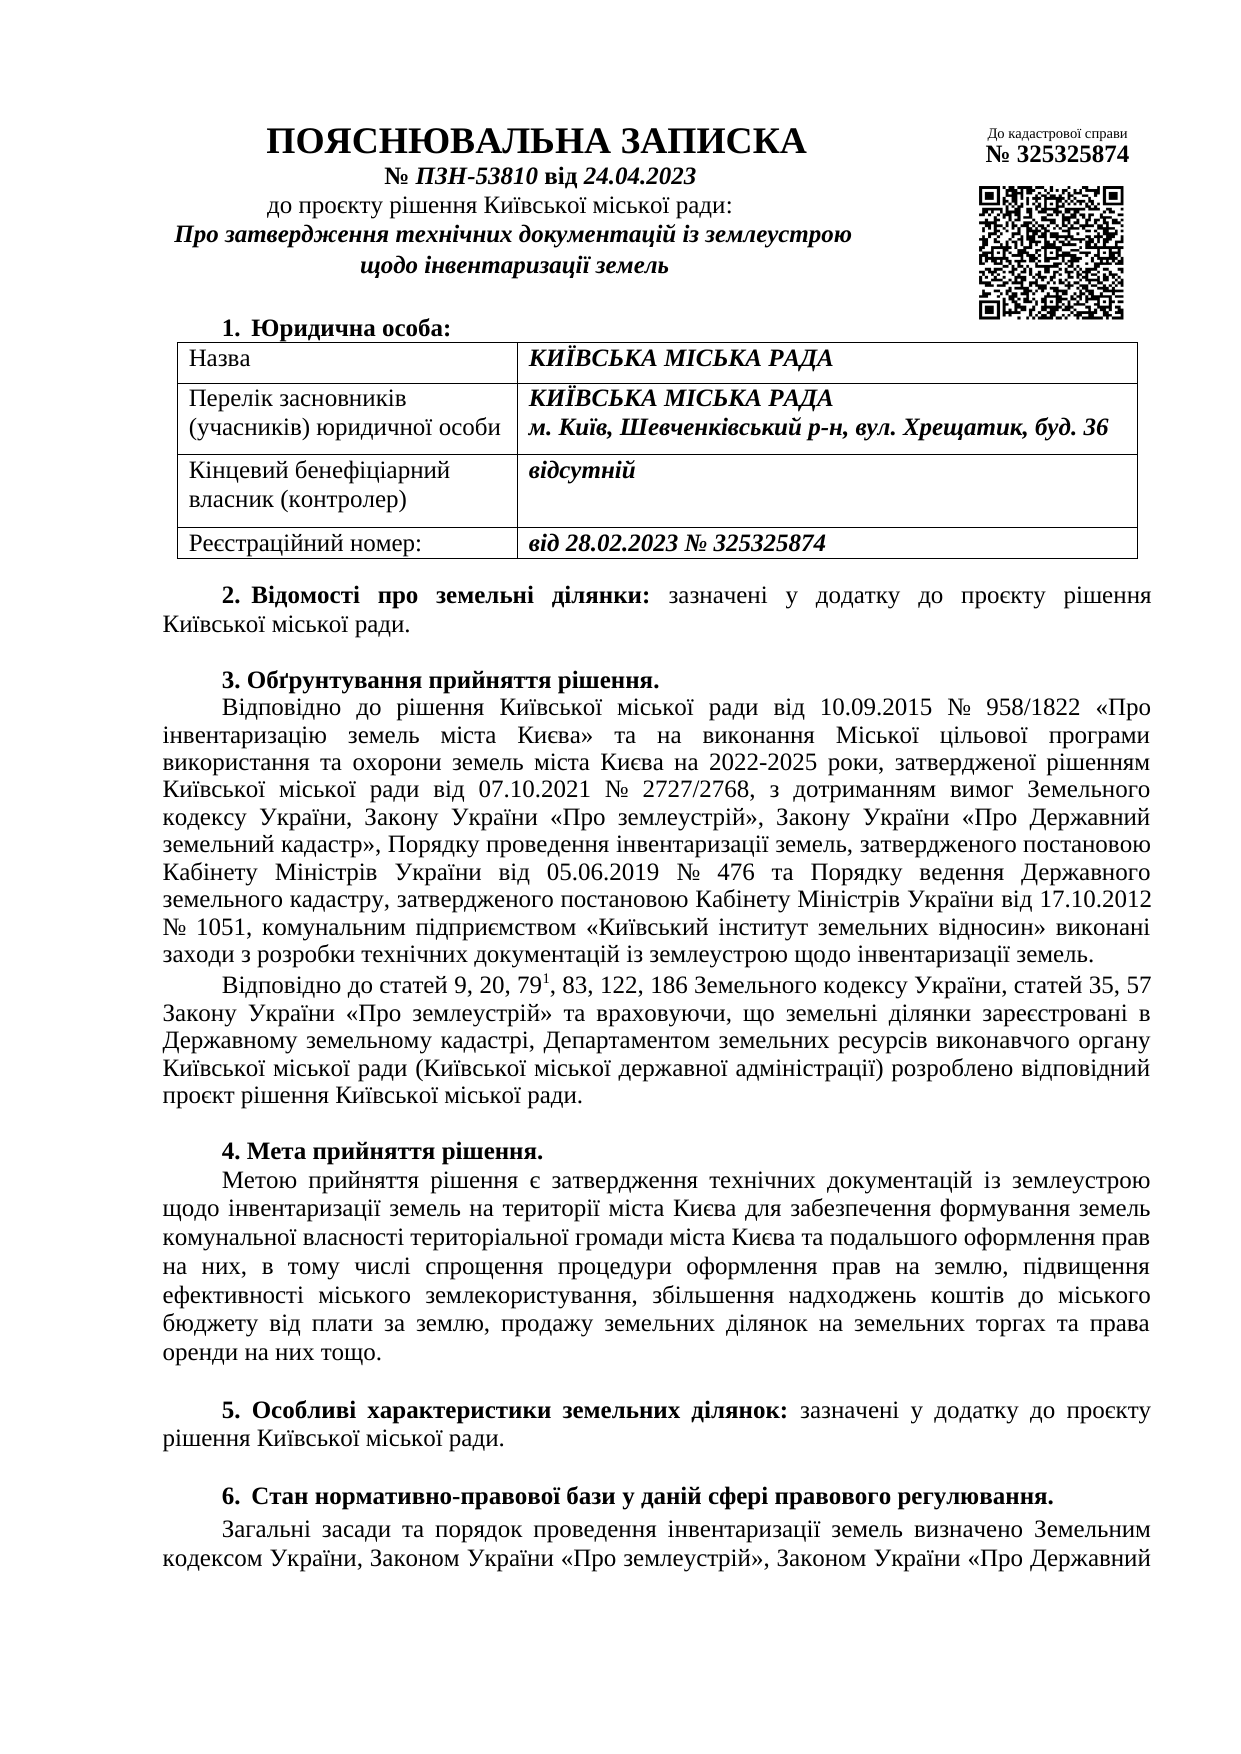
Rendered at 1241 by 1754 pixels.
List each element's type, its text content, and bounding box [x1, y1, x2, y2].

text Про затвердження технічних документацій із землеустрою щодо інвентаризації земель [162, 219, 866, 279]
text ПОЯСНЮВАЛЬНА ЗАПИСКА [162, 118, 911, 161]
table_cell Перелік засновників (учасників) юридичної особи [178, 384, 517, 454]
text до проєкту рішення Київської міської ради: [251, 190, 748, 219]
table_cell Реєстраційний номер: [178, 528, 517, 558]
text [162, 1514, 1152, 1571]
picture [967, 190, 1134, 313]
table_header КИЇВСЬКА МІСЬКА РАДА [518, 343, 1137, 382]
text 3. Обґрунтування прийняття рішення. [162, 665, 1152, 694]
table_cell Кінцевий бенефіціарний власник (контролер) [178, 455, 517, 527]
text 4. Мета прийняття рішення. [162, 1136, 1152, 1165]
text Метою прийняття рішення є затвердження технічних документацій із землеустрою щодо інвентаризації земель на території міста Києва для забезпечення формування земель комунальної власності територіальної громади міста Києва та подальшого оформлення прав на них, в тому числі спрощення процедури оформлення прав на землю, підвищення ефективності міського землекористування, збільшення надходжень коштів до міського бюджету від плати за землю, продажу земельних ділянок на земельних торгах та права оренди на них тощо. [162, 1165, 1152, 1366]
table_cell від 28.02.2023 № 325325874 [518, 528, 1137, 558]
text 5. Особливі характеристики земельних ділянок: зазначені у додатку до проєкту рішення Київської міської ради. [162, 1395, 1152, 1452]
table_cell КИЇВСЬКА МІСЬКА РАДА м. Київ, Шевченківський р-н, вул. Хрещатик, буд. 36 [518, 384, 1137, 454]
text Відповідно до рішення Київської міської ради від 10.09.2015 № 958/1822 «Про інвентаризацію земель міста Києва» та на виконання Міської цільової програми використання та охорони земель міста Києва на 2022-2025 роки, затвердженої рішенням Київської міської ради від 07.10.2021 № 2727/2768, з дотриманням вимог Земельного кодексу України, Закону України «Про землеустрій», Закону України «Про Державний земельний кадастр», Порядку проведення інвентаризації земель, затвердженого постановою Кабінету Міністрів України від 05.06.2019 № 476 та Порядку ведення Державного земельного кадастру, затвердженого постановою Кабінету Міністрів України від 17.10.2012 № 1051, комунальним підприємством «Київський інститут земельних відносин» виконані заходи з розробки технічних документацій із землеустрою щодо інвентаризації земель. [162, 694, 1152, 968]
list Юридична особа: [162, 313, 1152, 342]
text № ПЗН-53810 від 24.04.2023 [384, 161, 1152, 190]
list Стан нормативно-правової бази у даній сфері правового регулювання. [162, 1481, 1152, 1510]
table_header Назва [178, 343, 517, 382]
text Відповідно до статей 9, 20, 791, 83, 122, 186 Земельного кодексу України, статей 35, 57 Закону України «Про землеустрій» та враховуючи, що земельні ділянки зареєстровані в Державному земельному кадастрі, Департаментом земельних ресурсів виконавчого органу Київської міської ради (Київської міської державної адміністрації) розроблено відповідний проєкт рішення Київської міської ради. [162, 972, 1152, 1109]
table_cell відсутній [518, 455, 1137, 527]
list Відомості про земельні ділянки: зазначені у додатку до проєкту рішення Київської міської ради. [162, 581, 1152, 638]
